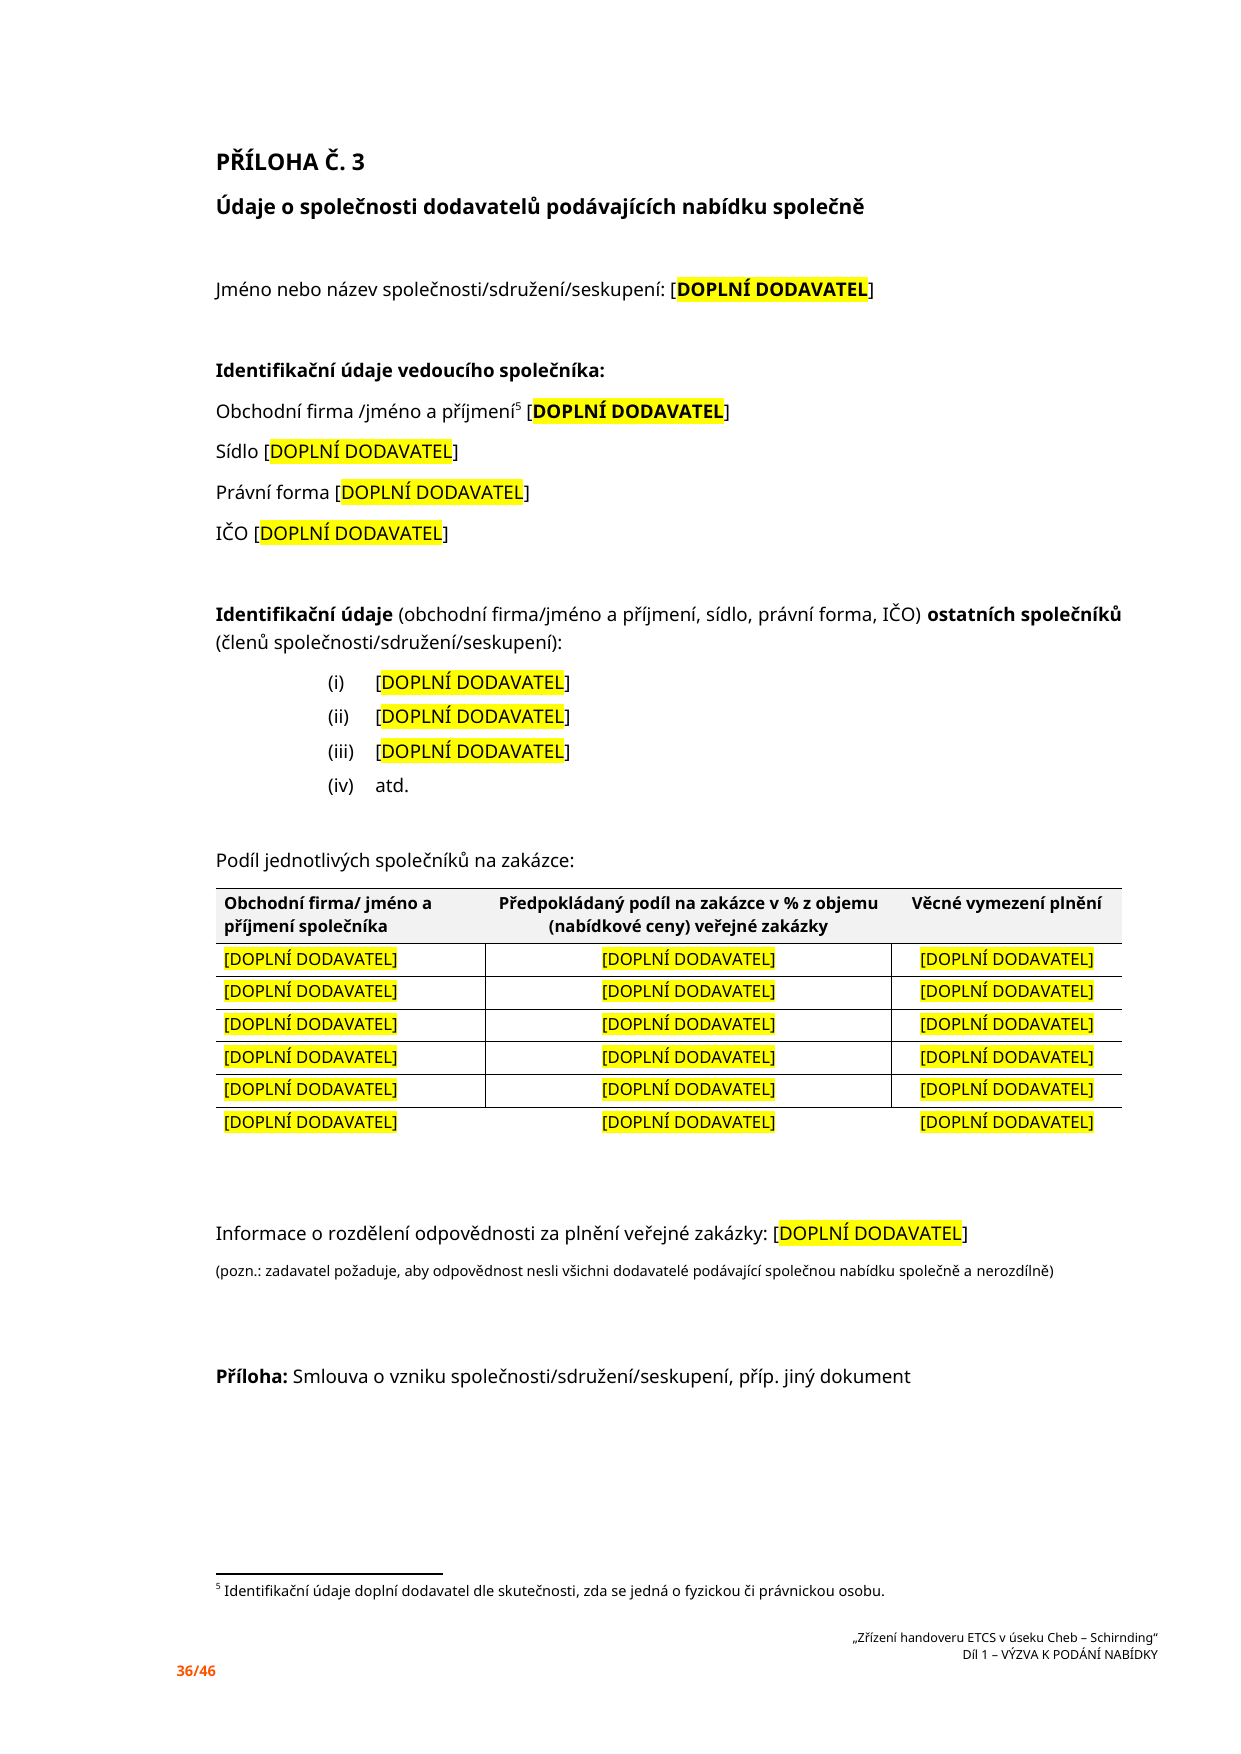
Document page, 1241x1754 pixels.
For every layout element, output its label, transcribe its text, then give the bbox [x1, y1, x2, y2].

text Obchodní firma /jméno a příjmení [DOPLNÍ DODAVATEL] [724, 398, 1122, 424]
text Jméno nebo název společnosti/sdružení/seskupení: [DOPLNÍ DODAVATEL] [868, 277, 1122, 302]
table_cell [DOPLNÍ DODAVATEL] [216, 1010, 485, 1041]
text Příloha: Smlouva o vzniku společnosti/sdružení/seskupení, příp. jiný dokument [216, 1364, 1122, 1389]
text Identifikační údaje (obchodní firma/jméno a příjmení, sídlo, právní forma, IČO) ostatních společníků (členů společnosti/sdružení/seskupení): [216, 601, 1122, 654]
table_cell [DOPLNÍ DODAVATEL] [892, 1010, 1122, 1041]
text [DOPLNÍ DODAVATEL] [328, 669, 1122, 695]
table_header Předpokládaný podíl na zakázce v % z objemu (nabídkové ceny) veřejné zakázky [485, 889, 892, 943]
table_cell [DOPLNÍ DODAVATEL] [486, 1042, 891, 1074]
text Údaje o společnosti dodavatelů podávajících nabídku společně [216, 192, 1122, 221]
table_cell [DOPLNÍ DODAVATEL] [216, 1075, 485, 1107]
table_cell [DOPLNÍ DODAVATEL] [892, 1075, 1122, 1107]
text [DOPLNÍ DODAVATEL] [328, 704, 381, 729]
table_cell [DOPLNÍ DODAVATEL] [486, 944, 891, 976]
text Identifikační údaje vedoucího společníka: [216, 358, 1122, 383]
table_cell [DOPLNÍ DODAVATEL] [216, 944, 485, 976]
text IČO [DOPLNÍ DODAVATEL] [442, 520, 1122, 545]
text atd. [328, 772, 1122, 798]
table_header Obchodní firma/ jméno a příjmení společníka [216, 889, 485, 943]
text [DOPLNÍ DODAVATEL] [564, 704, 1122, 729]
table_cell [DOPLNÍ DODAVATEL] [892, 977, 1122, 1008]
text Podíl jednotlivých společníků na zakázce: [216, 847, 1122, 873]
text Příloha č. 3 [216, 146, 1122, 177]
text Jméno nebo název společnosti/sdružení/seskupení: [DOPLNÍ DODAVATEL] [216, 277, 677, 302]
text Obchodní firma /jméno a příjmení [DOPLNÍ DODAVATEL] [216, 398, 533, 424]
table_cell [DOPLNÍ DODAVATEL] [216, 977, 485, 1008]
table_header Věcné vymezení plnění [892, 889, 1122, 943]
table_cell [DOPLNÍ DODAVATEL] [486, 977, 891, 1008]
text Právní forma [DOPLNÍ DODAVATEL] [216, 479, 341, 505]
table_cell [DOPLNÍ DODAVATEL] [892, 1108, 1122, 1139]
text [DOPLNÍ DODAVATEL] [564, 738, 1122, 763]
text Právní forma [DOPLNÍ DODAVATEL] [523, 479, 1122, 505]
table_cell [DOPLNÍ DODAVATEL] [216, 1042, 485, 1074]
text (pozn.: zadavatel požaduje, aby odpovědnost nesli všichni dodavatelé podávající společnou nabídku společně a nerozdílně) [216, 1261, 1122, 1281]
table_cell [DOPLNÍ DODAVATEL] [892, 944, 1122, 976]
text Informace o rozdělení odpovědnosti za plnění veřejné zakázky: [DOPLNÍ DODAVATEL] [216, 1220, 779, 1246]
table_cell [DOPLNÍ DODAVATEL] [892, 1042, 1122, 1074]
table_cell [DOPLNÍ DODAVATEL] [486, 1075, 891, 1107]
text [DOPLNÍ DODAVATEL] [328, 738, 381, 763]
table_cell [DOPLNÍ DODAVATEL] [216, 1108, 485, 1139]
text Sídlo [DOPLNÍ DODAVATEL] [452, 439, 1122, 464]
table_cell [DOPLNÍ DODAVATEL] [486, 1010, 891, 1041]
table_cell [DOPLNÍ DODAVATEL] [485, 1108, 892, 1139]
